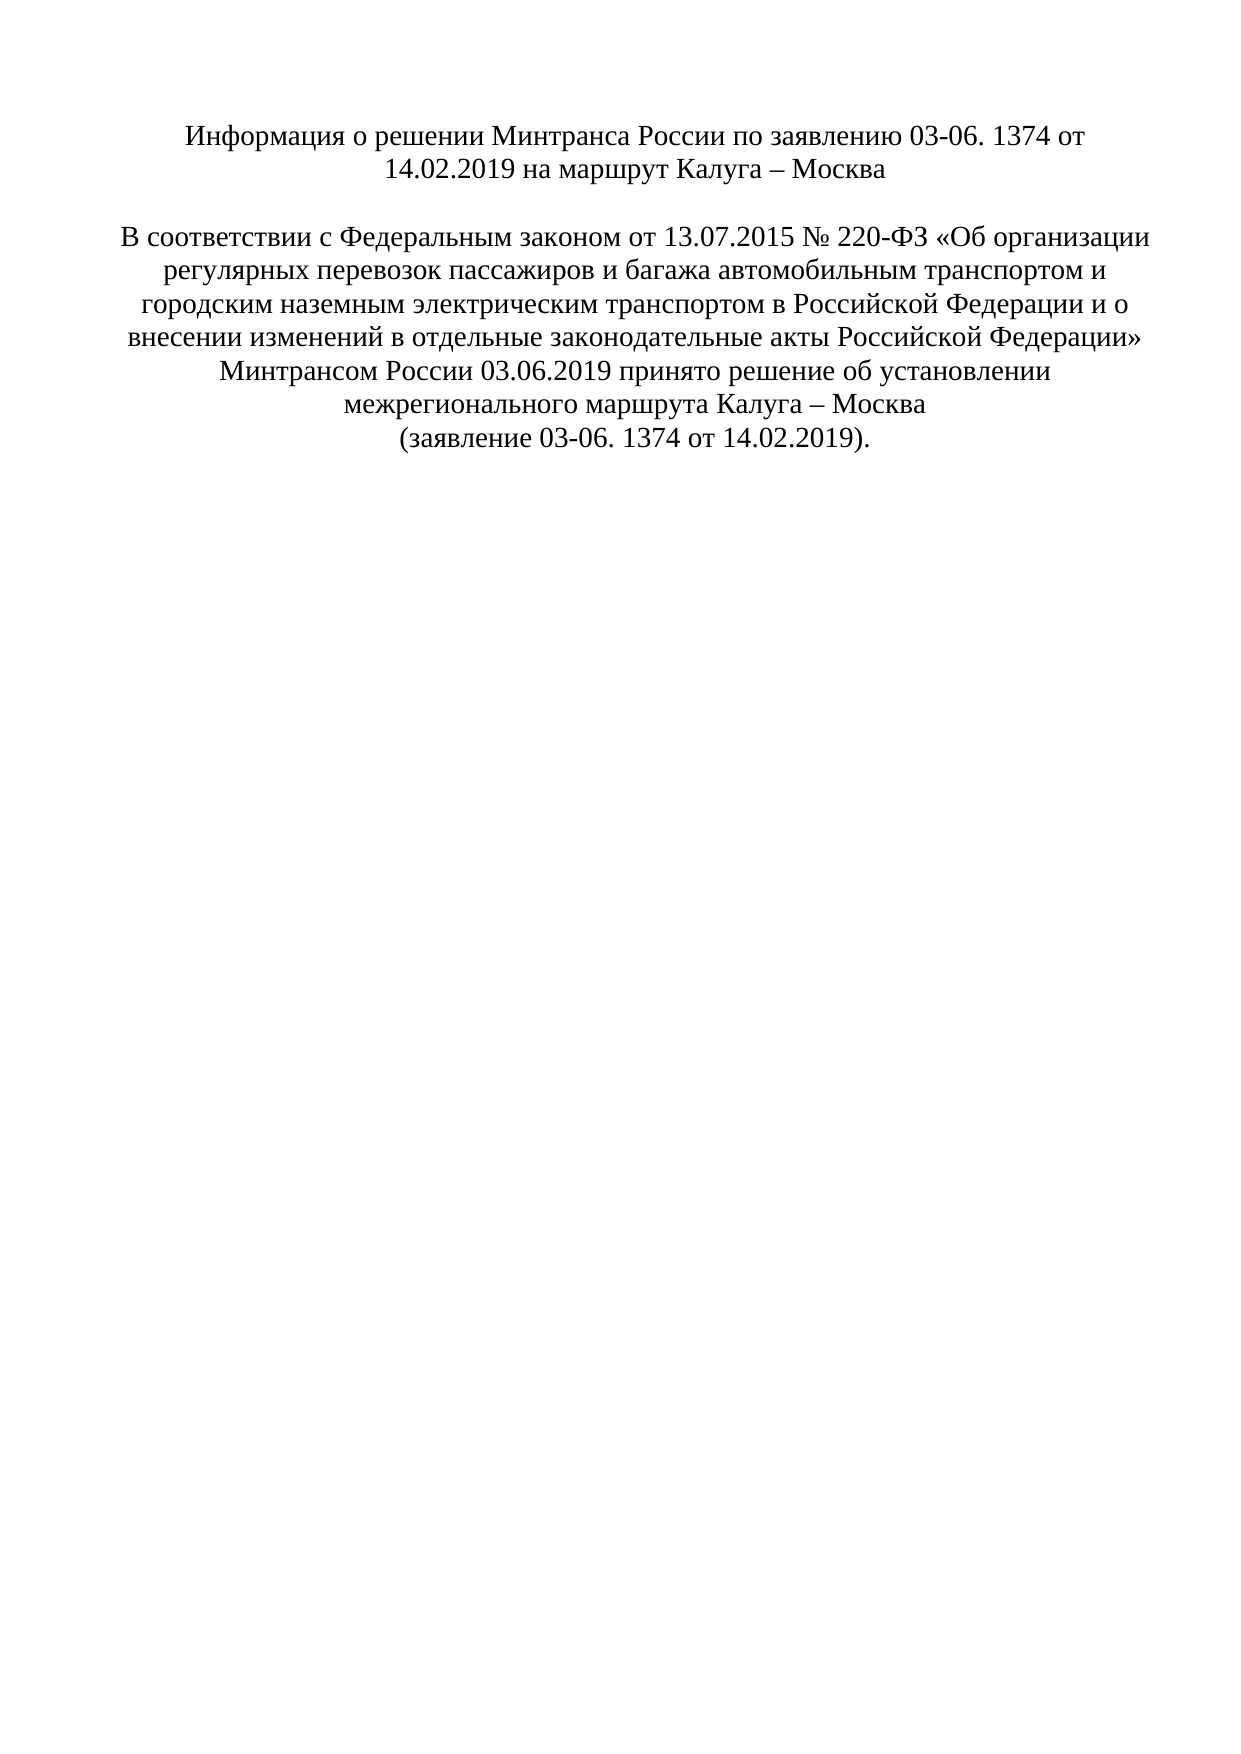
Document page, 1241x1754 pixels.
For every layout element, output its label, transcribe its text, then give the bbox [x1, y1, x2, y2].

text Информация о решении Минтранса России по заявлению 03-06. 1374 от 14.02.2019 на маршрут Калуга – Москва [118, 118, 1152, 185]
text В соответствии с Федеральным законом от 13.07.2015 № 220-ФЗ «Об организации регулярных перевозок пассажиров и багажа автомобильным транспортом и городским наземным электрическим транспортом в Российской Федерации и о внесении изменений в отдельные законодательные акты Российской Федерации» Минтрансом России 03.06.2019 принято решение об установлении межрегионального маршрута Калуга – Москва [118, 219, 1152, 420]
text (заявление 03-06. 1374 от 14.02.2019). [118, 420, 1152, 453]
